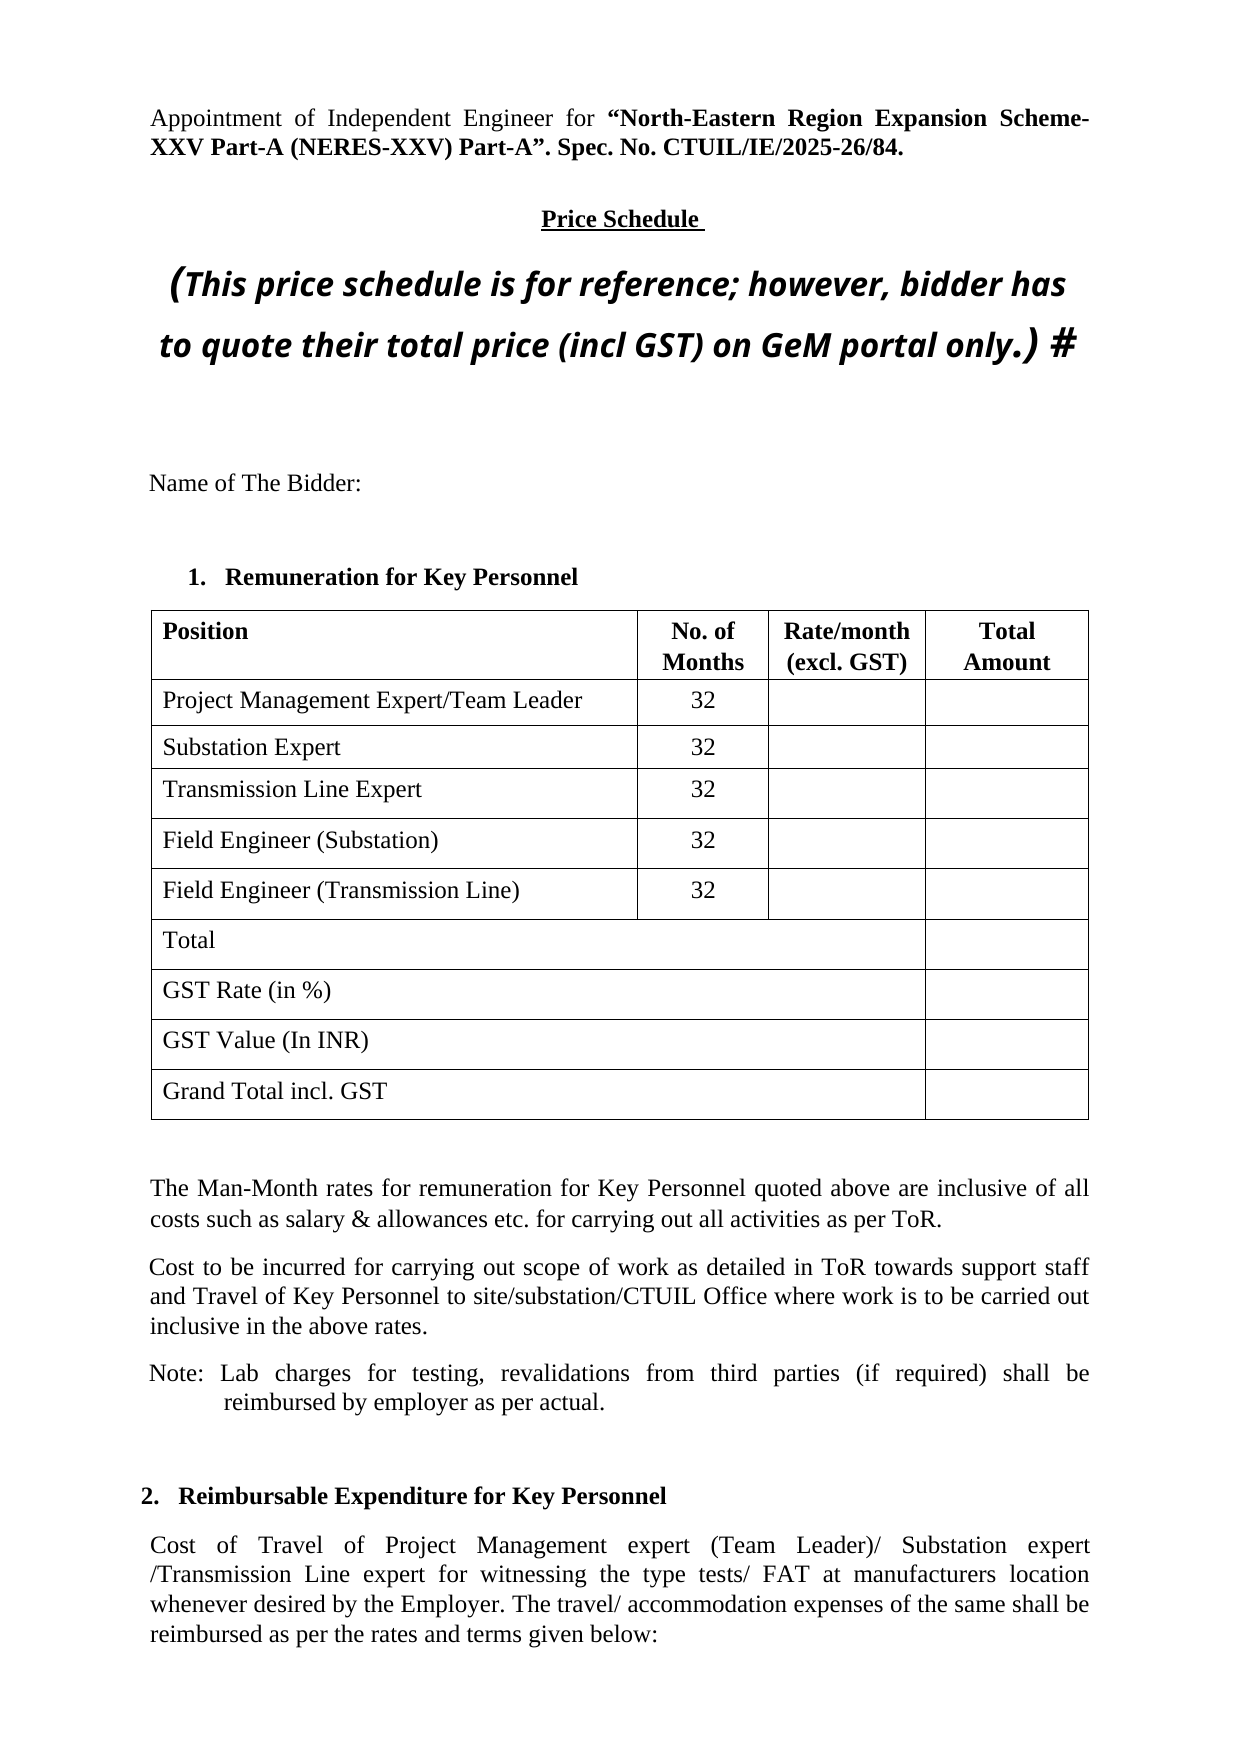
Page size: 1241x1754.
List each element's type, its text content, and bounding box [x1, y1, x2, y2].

table_cell GST Rate (in %) [152, 970, 925, 1019]
table_header Total Amount [926, 611, 1088, 678]
text Cost to be incurred for carrying out scope of work as detailed in ToR towards support staff and Travel of Key Personnel to site/substation/CTUIL Office where work is to be carried out inclusive in the above rates. [148, 1252, 1091, 1339]
table_cell 32 [638, 819, 768, 868]
table_cell [769, 680, 925, 725]
table_cell [926, 1070, 1088, 1119]
text The Man-Month rates for remuneration for Key Personnel quoted above are inclusive of all costs such as salary & allowances etc. for carrying out all activities as per ToR. [150, 1173, 1091, 1233]
table_header Position [152, 611, 637, 678]
table_cell [926, 680, 1088, 725]
list Remuneration for Key Personnel [187, 562, 1091, 591]
table_cell [769, 769, 925, 818]
table_cell Project Management Expert/Team Leader [152, 680, 637, 725]
table_cell [926, 769, 1088, 818]
text Appointment of Independent Engineer for “North-Eastern Region Expansion Scheme-XXV Part-A (NERES-XXV) Part-A”. Spec. No. CTUIL/IE/2025-26/84. [150, 103, 1090, 161]
table_cell Total [152, 920, 925, 969]
table_cell 32 [638, 869, 768, 918]
table_cell [926, 869, 1088, 918]
table_cell Field Engineer (Substation) [152, 819, 637, 868]
table_cell [926, 1020, 1088, 1069]
text Note: Lab charges for testing, revalidations from third parties (if required) shall be reimbursed by employer as per actual. [148, 1358, 1091, 1416]
table_header No. of Months [638, 611, 768, 678]
table_cell [769, 819, 925, 868]
table_cell [769, 869, 925, 918]
table_cell Substation Expert [152, 726, 637, 768]
text Name of The Bidder: [148, 468, 1091, 497]
table_cell 32 [638, 769, 768, 818]
text (This price schedule is for reference; however, bidder has to quote their total price (incl GST) on GeM portal only.) # [150, 252, 1090, 369]
table_cell [926, 970, 1088, 1019]
table_cell [926, 920, 1088, 969]
text Price Schedule [150, 204, 1090, 233]
table_cell Field Engineer (Transmission Line) [152, 869, 637, 918]
table_cell 32 [638, 726, 768, 768]
table_cell Transmission Line Expert [152, 769, 637, 818]
table_cell [926, 726, 1088, 768]
list Reimbursable Expenditure for Key Personnel [141, 1481, 1091, 1510]
text Cost of Travel of Project Management expert (Team Leader)/ Substation expert /Transmission Line expert for witnessing the type tests/ FAT at manufacturers location whenever desired by the Employer. The travel/ accommodation expenses of the same shall be reimbursed as per the rates and terms given below: [150, 1530, 1091, 1647]
table_cell 32 [638, 680, 768, 725]
table_cell GST Value (In INR) [152, 1020, 925, 1069]
table_cell [769, 726, 925, 768]
table_cell Grand Total incl. GST [152, 1070, 925, 1119]
table_cell [926, 819, 1088, 868]
table_header Rate/month (excl. GST) [769, 611, 925, 678]
